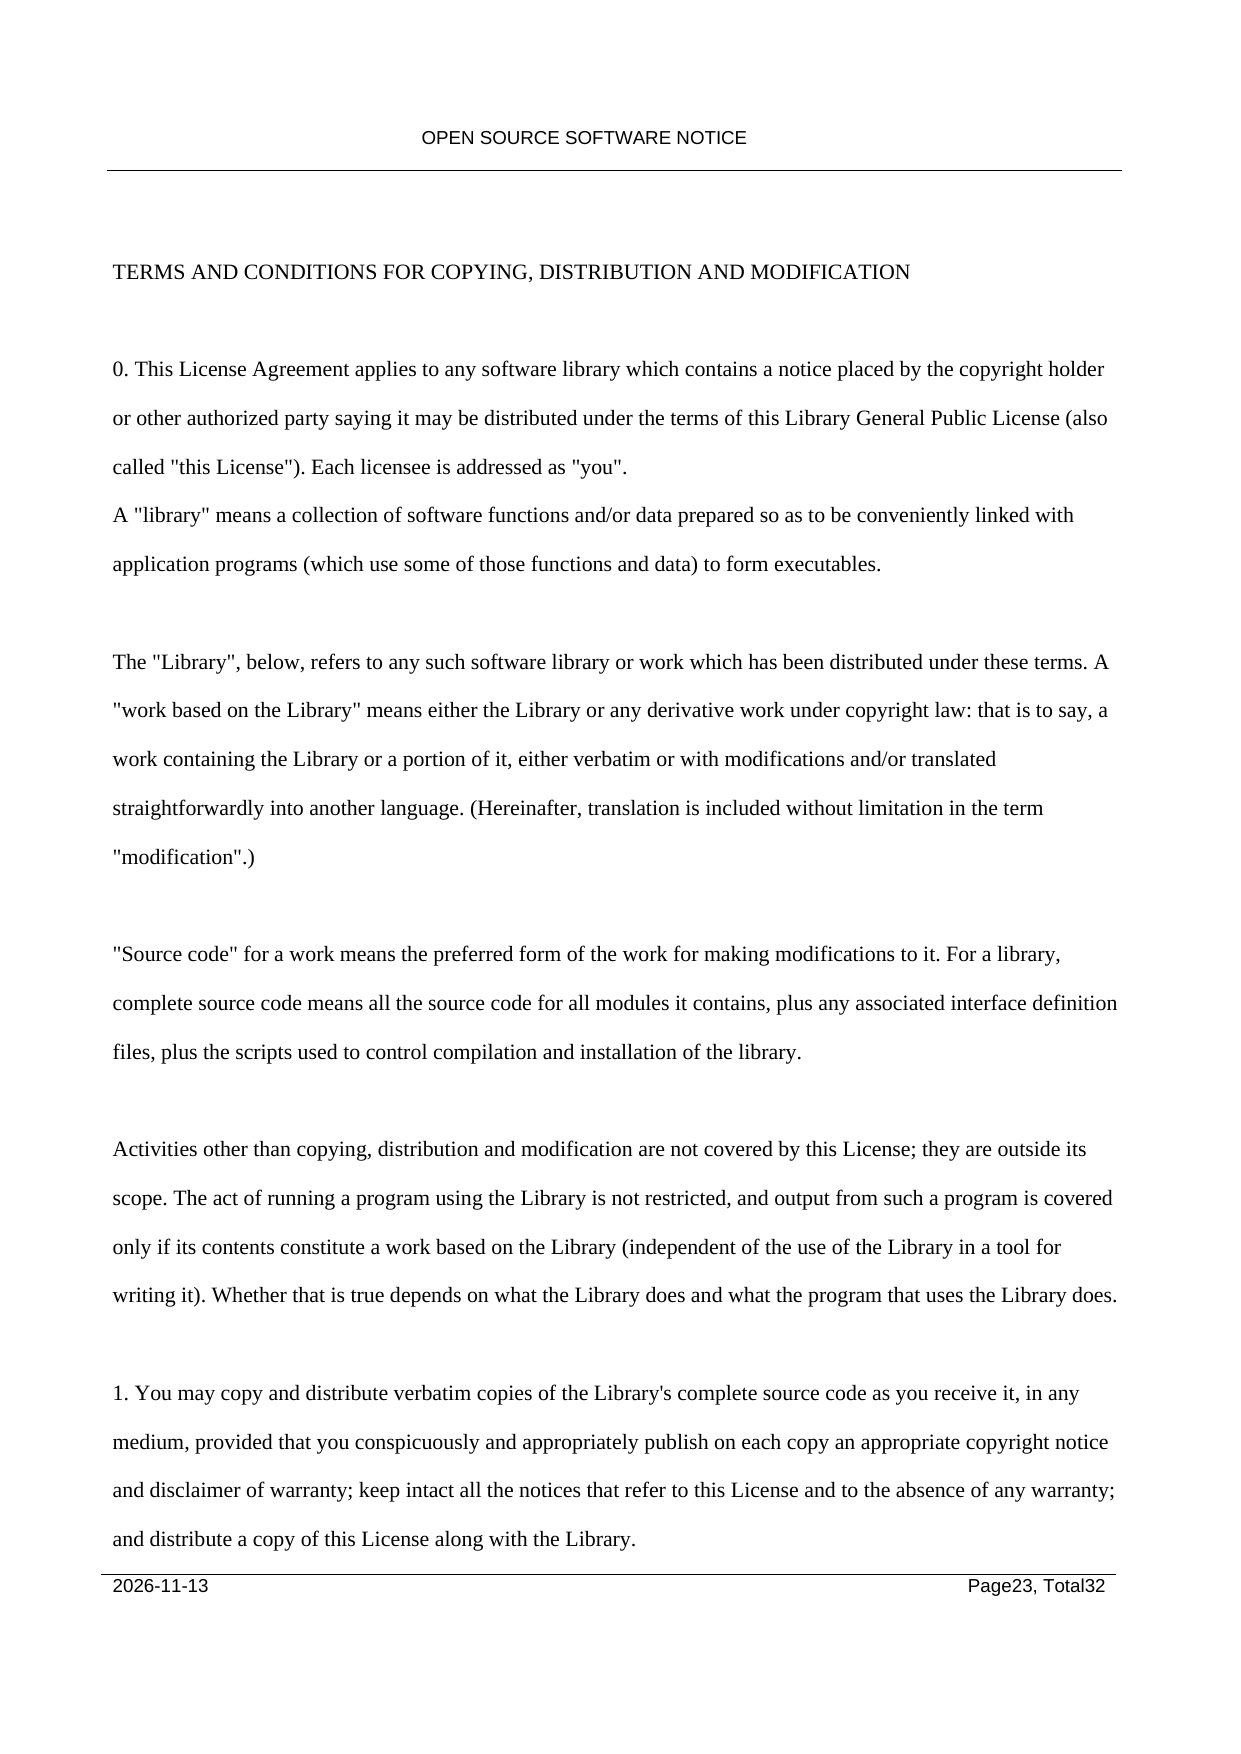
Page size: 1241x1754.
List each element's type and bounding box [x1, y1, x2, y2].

text [112, 206, 1128, 1555]
